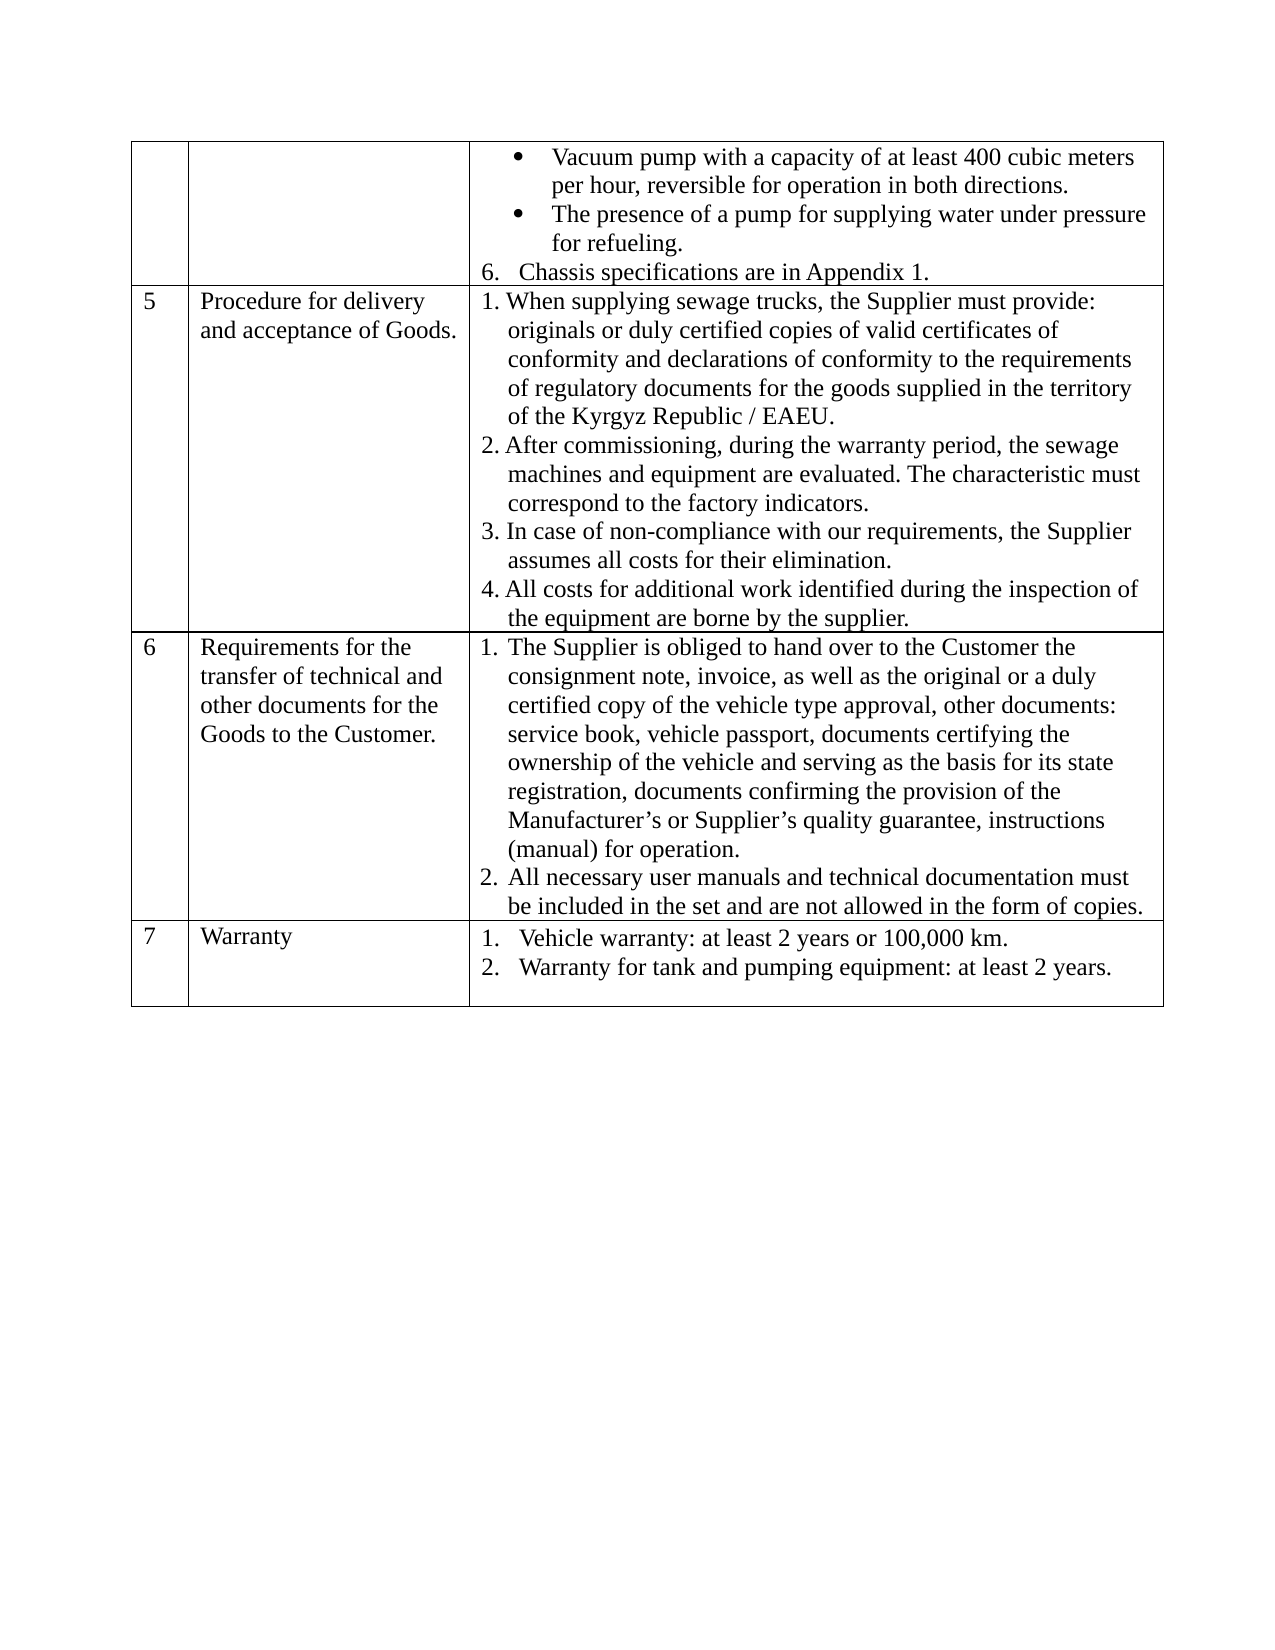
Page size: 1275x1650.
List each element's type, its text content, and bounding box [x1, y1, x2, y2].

table_cell The Supplier is obliged to hand over to the Customer the consignment note, invoice, as well as the original or a duly certified copy of the vehicle type approval, other documents: service book, vehicle passport, documents certifying the ownership of the vehicle and serving as the basis for its state registration, documents confirming the provision of the Manufacturer’s or Supplier’s quality guarantee, instructions (manual) for operation. All necessary user manuals and technical documentation must be included in the set and are not allowed in the form of copies. [470, 633, 1163, 920]
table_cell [189, 142, 469, 285]
table_cell 4 [132, 142, 188, 285]
table_cell Warranty [189, 921, 469, 1006]
table_cell 7 [132, 921, 188, 1006]
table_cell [470, 142, 1163, 285]
table_cell Requirements for the transfer of technical and other documents for the Goods to the Customer. [189, 633, 469, 920]
table_cell Vehicle warranty: at least 2 years or 100,000 km. Warranty for tank and pumping equipment: at least 2 years. [470, 921, 1163, 1006]
table_cell Procedure for delivery and acceptance of Goods. [189, 286, 469, 631]
table_cell 5 [132, 286, 188, 631]
table_cell 1. When supplying sewage trucks, the Supplier must provide: originals or duly certified copies of valid certificates of conformity and declarations of conformity to the requirements of regulatory documents for the goods supplied in the territory of the Kyrgyz Republic / EAEU. 2. After commissioning, during the warranty period, the sewage machines and equipment are evaluated. The characteristic must correspond to the factory indicators. 3. In case of non-compliance with our requirements, the Supplier assumes all costs for their elimination. 4. All costs for additional work identified during the inspection of the equipment are borne by the supplier. [470, 286, 1163, 631]
table_cell 6 [132, 633, 188, 920]
